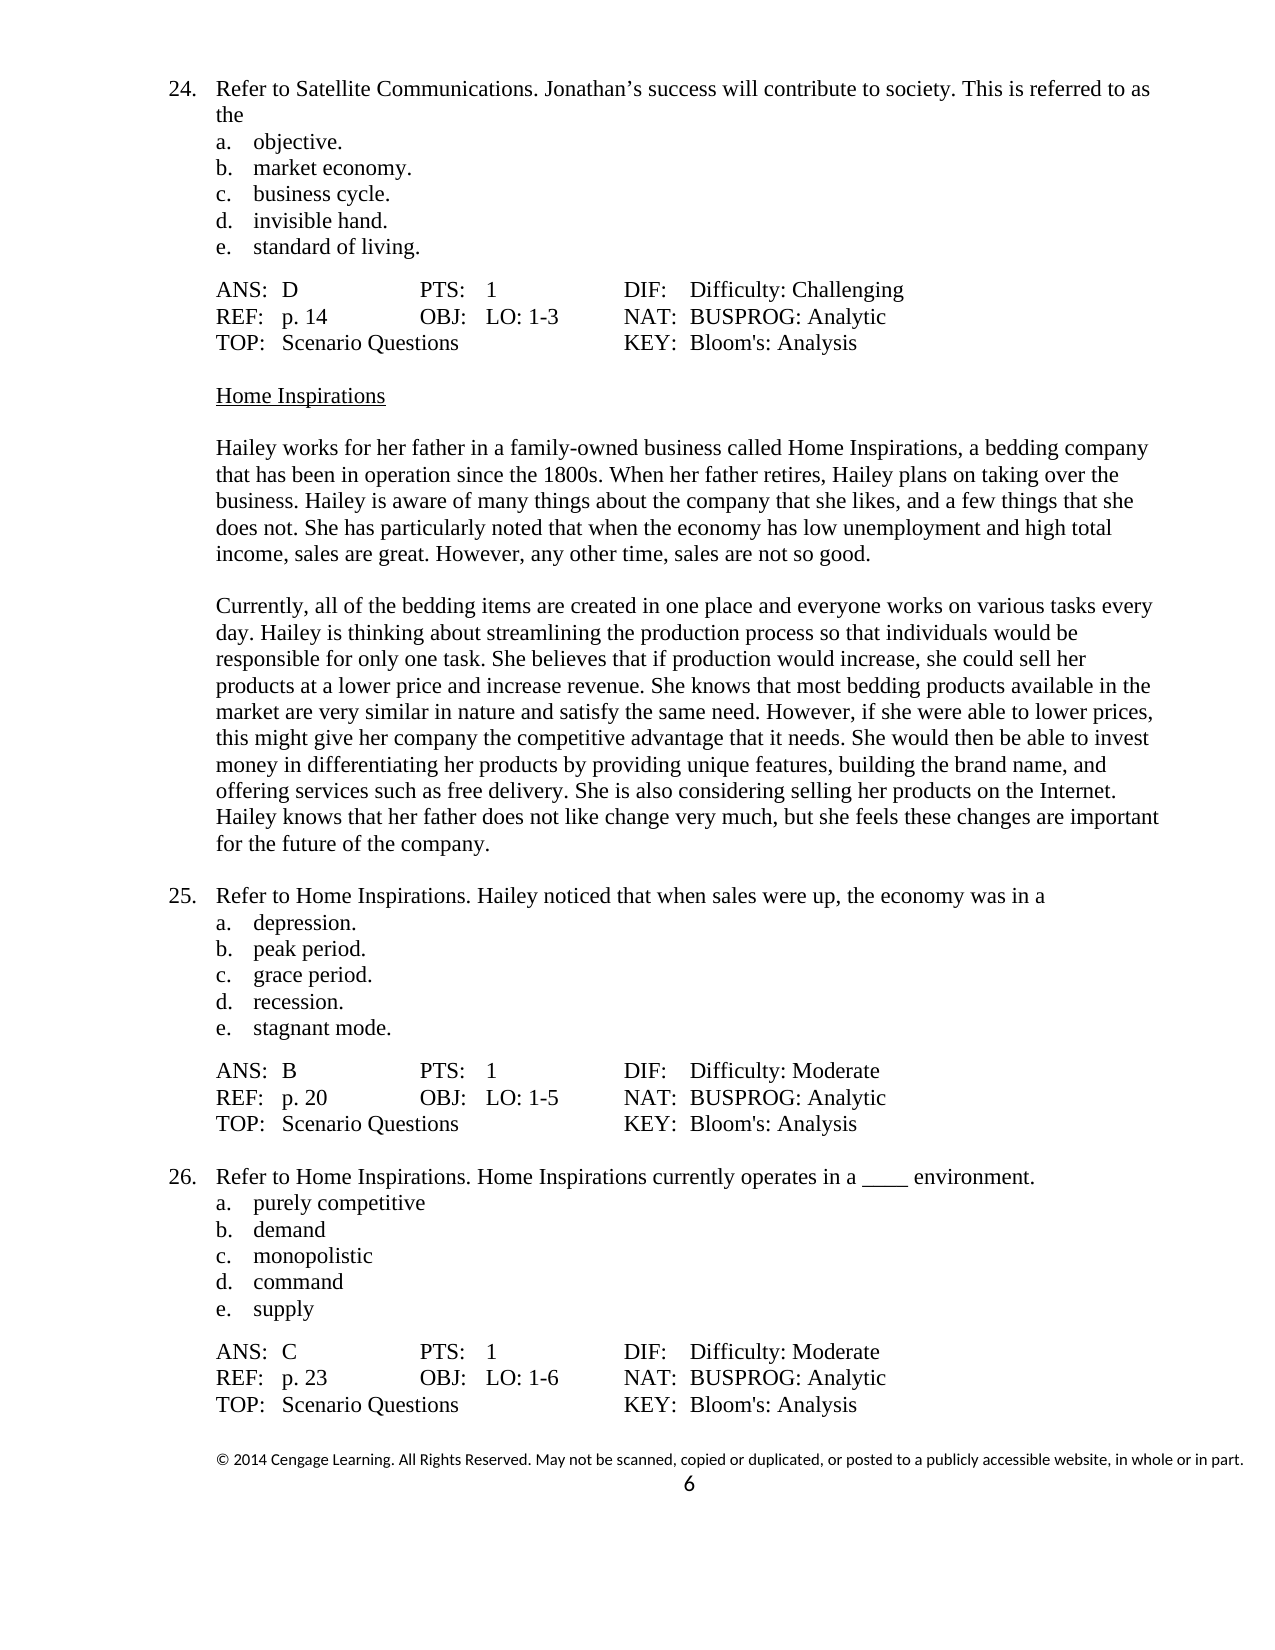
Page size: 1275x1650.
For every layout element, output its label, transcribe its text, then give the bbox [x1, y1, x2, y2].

table_header depression. [249, 909, 1092, 935]
text REF: p. 14 OBJ: LO: 1-3 NAT: BUSPROG: Analytic [216, 303, 1162, 329]
table_cell e. [211, 1014, 248, 1041]
table_cell b. [211, 154, 248, 180]
table_cell b. [211, 935, 248, 962]
table_cell grace period. [249, 962, 1092, 988]
table_cell market economy. [249, 154, 1092, 180]
text TOP: Scenario Questions KEY: Bloom's: Analysis [216, 1391, 1162, 1417]
text ANS: B PTS: 1 DIF: Difficulty: Moderate [216, 1057, 1162, 1084]
table_cell demand [249, 1216, 1092, 1242]
text TOP: Scenario Questions KEY: Bloom's: Analysis [216, 1110, 1162, 1137]
table_cell d. [211, 207, 248, 233]
text Hailey works for her father in a family-owned business called Home Inspirations, a bedding company that has been in operation since the 1800s. When her father retires, Hailey plans on taking over the business. Hailey is aware of many things about the company that she likes, and a few things that she does not. She has particularly noted that when the economy has low unemployment and high total income, sales are great. However, any other time, sales are not so good. [216, 434, 1162, 566]
table_header objective. [249, 128, 1092, 154]
text Currently, all of the bedding items are created in one place and everyone works on various tasks every day. Hailey is thinking about streamlining the production process so that individuals would be responsible for only one task. She believes that if production would increase, she could sell her products at a lower price and increase revenue. She knows that most bedding products available in the market are very similar in nature and satisfy the same need. However, if she were able to lower prices, this might give her company the competitive advantage that it needs. She would then be able to invest money in differentiating her products by providing unique features, building the brand name, and offering services such as free delivery. She is also considering selling her products on the Internet. Hailey knows that her father does not like change very much, but she feels these changes are important for the future of the company. [216, 593, 1162, 856]
table_cell command [249, 1268, 1092, 1295]
table_header a. [211, 128, 248, 154]
table_cell supply [249, 1295, 1092, 1321]
table_cell invisible hand. [249, 207, 1092, 233]
table_cell recession. [249, 988, 1092, 1014]
text TOP: Scenario Questions KEY: Bloom's: Analysis [216, 329, 1162, 355]
table_header a. [211, 1189, 248, 1216]
table_cell e. [211, 1295, 248, 1321]
table_cell stagnant mode. [249, 1014, 1092, 1041]
table_cell e. [211, 233, 248, 259]
table_cell d. [211, 1268, 248, 1295]
text 24. Refer to Satellite Communications. Jonathan’s success will contribute to society. This is referred to as the [150, 75, 1162, 128]
table_header a. [211, 909, 248, 935]
table_cell monopolistic [249, 1242, 1092, 1268]
table_cell c. [211, 1242, 248, 1268]
table_cell business cycle. [249, 180, 1092, 207]
text REF: p. 23 OBJ: LO: 1-6 NAT: BUSPROG: Analytic [216, 1364, 1162, 1391]
text Home Inspirations [216, 382, 1162, 408]
text 26. Refer to Home Inspirations. Home Inspirations currently operates in a ____ environment. [150, 1163, 1162, 1189]
table_cell standard of living. [249, 233, 1092, 259]
table_cell peak period. [249, 935, 1092, 962]
table_header purely competitive [249, 1189, 1092, 1216]
text ANS: D PTS: 1 DIF: Difficulty: Challenging [216, 276, 1162, 303]
table_cell c. [211, 180, 248, 207]
text REF: p. 20 OBJ: LO: 1-5 NAT: BUSPROG: Analytic [216, 1084, 1162, 1110]
table_cell d. [211, 988, 248, 1014]
text 25. Refer to Home Inspirations. Hailey noticed that when sales were up, the economy was in a [150, 882, 1162, 909]
table_cell b. [211, 1216, 248, 1242]
table_cell c. [211, 962, 248, 988]
text ANS: C PTS: 1 DIF: Difficulty: Moderate [216, 1338, 1162, 1364]
